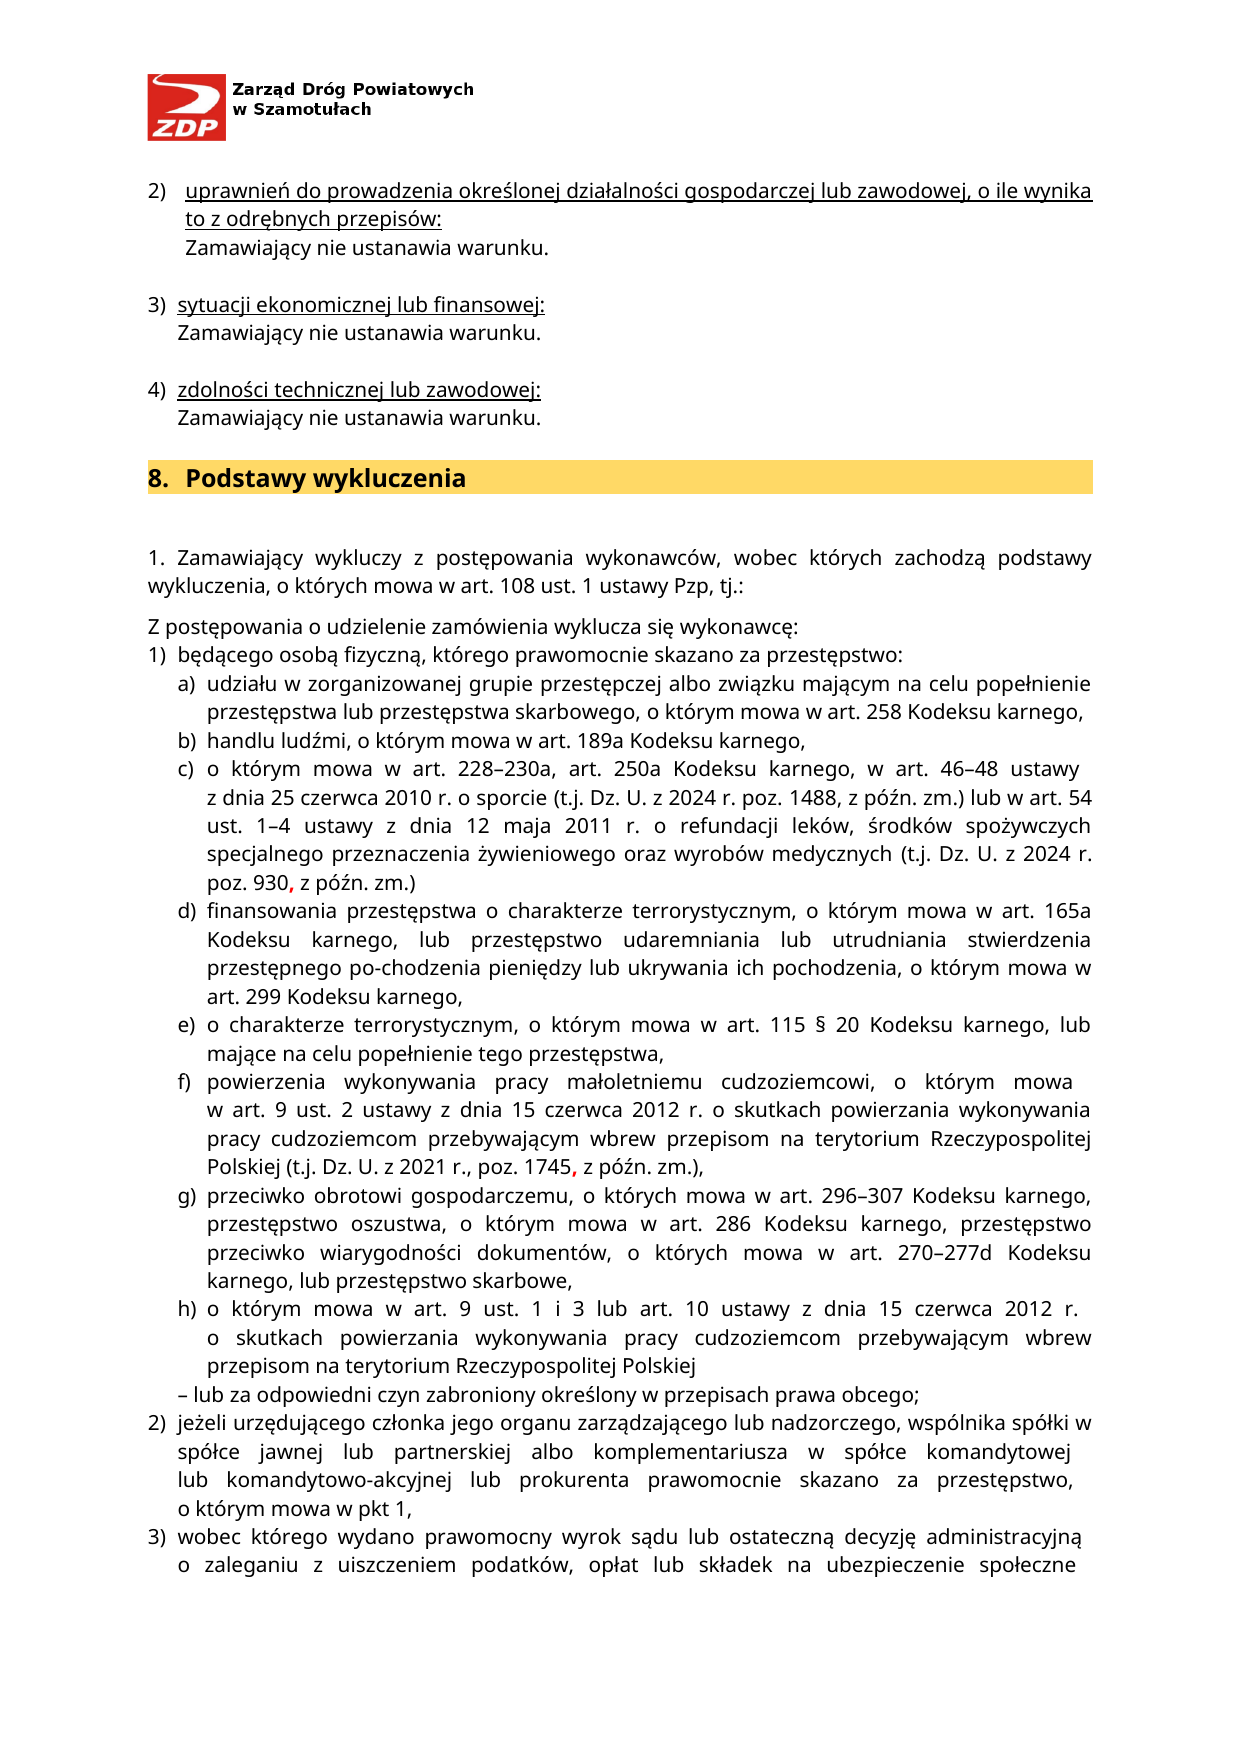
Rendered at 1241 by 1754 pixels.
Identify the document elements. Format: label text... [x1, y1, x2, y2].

text Zamawiający nie ustanawia warunku. [170, 403, 1093, 432]
list Podstawy wykluczenia [148, 460, 1093, 494]
text 1. Zamawiający wykluczy z postępowania wykonawców, wobec których zachodzą podstawy wykluczenia, o których mowa w art. 108 ust. 1 ustawy Pzp, tj.: [148, 509, 1093, 599]
list powierzenia wykonywania pracy małoletniemu cudzoziemcowi, o którym mowa w art. 9 ust. 2 ustawy z dnia 15 czerwca 2012 r. o skutkach powierzania wykonywania pracy cudzoziemcom przebywającym wbrew przepisom na terytorium Rzeczypospolitej Polskiej (t.j. Dz. U. z 2021 r., poz. 1745, z późn. zm.), [177, 1067, 1093, 1181]
list udziału w zorganizowanej grupie przestępczej albo związku mającym na celu popełnienie przestępstwa lub przestępstwa skarbowego, o którym mowa w art. 258 Kodeksu karnego, [177, 669, 1093, 726]
list o którym mowa w art. 228–230a, art. 250a Kodeksu karnego, w art. 46–48 ustawy z dnia 25 czerwca 2010 r. o sporcie (t.j. Dz. U. z 2024 r. poz. 1488, z późn. zm.) lub w art. 54 ust. 1–4 ustawy z dnia 12 maja 2011 r. o refundacji leków, środków spożywczych specjalnego przeznaczenia żywieniowego oraz wyrobów medycznych (t.j. Dz. U. z 2024 r. poz. 930, z późn. zm.) [177, 754, 1093, 896]
list będącego osobą fizyczną, którego prawomocnie skazano za przestępstwo: [148, 641, 1093, 669]
list sytuacji ekonomicznej lub finansowej: [148, 290, 1093, 318]
list uprawnień do prowadzenia określonej działalności gospodarczej lub zawodowej, o ile wynika to z odrębnych przepisów: [148, 176, 1093, 233]
list przeciwko obrotowi gospodarczemu, o których mowa w art. 296–307 Kodeksu karnego, przestępstwo oszustwa, o którym mowa w art. 286 Kodeksu karnego, przestępstwo przeciwko wiarygodności dokumentów, o których mowa w art. 270–277d Kodeksu karnego, lub przestępstwo skarbowe, [177, 1181, 1093, 1294]
list jeżeli urzędującego członka jego organu zarządzającego lub nadzorczego, wspólnika spółki w spółce jawnej lub partnerskiej albo komplementariusza w spółce komandytowej lub komandytowo-akcyjnej lub prokurenta prawomocnie skazano za przestępstwo, o którym mowa w pkt 1, [148, 1408, 1093, 1522]
list o charakterze terrorystycznym, o którym mowa w art. 115 § 20 Kodeksu karnego, lub mające na celu popełnienie tego przestępstwa, [177, 1010, 1093, 1067]
text Zamawiający nie ustanawia warunku. [185, 233, 1093, 261]
list finansowania przestępstwa o charakterze terrorystycznym, o którym mowa w art. 165a Kodeksu karnego, lub przestępstwo udaremniania lub utrudniania stwierdzenia przestępnego po-chodzenia pieniędzy lub ukrywania ich pochodzenia, o którym mowa w art. 299 Kodeksu karnego, [177, 896, 1093, 1010]
text – lub za odpowiedni czyn zabroniony określony w przepisach prawa obcego; [177, 1380, 1093, 1408]
text Z postępowania o udzielenie zamówienia wyklucza się wykonawcę: [148, 612, 1093, 641]
picture [147, 73, 487, 141]
text Zamawiający nie ustanawia warunku. [177, 318, 1093, 347]
list o którym mowa w art. 9 ust. 1 i 3 lub art. 10 ustawy z dnia 15 czerwca 2012 r. o skutkach powierzania wykonywania pracy cudzoziemcom przebywającym wbrew przepisom na terytorium Rzeczypospolitej Polskiej [177, 1294, 1093, 1380]
list zdolności technicznej lub zawodowej: [148, 375, 1093, 403]
list handlu ludźmi, o którym mowa w art. 189a Kodeksu karnego, [177, 726, 1093, 754]
